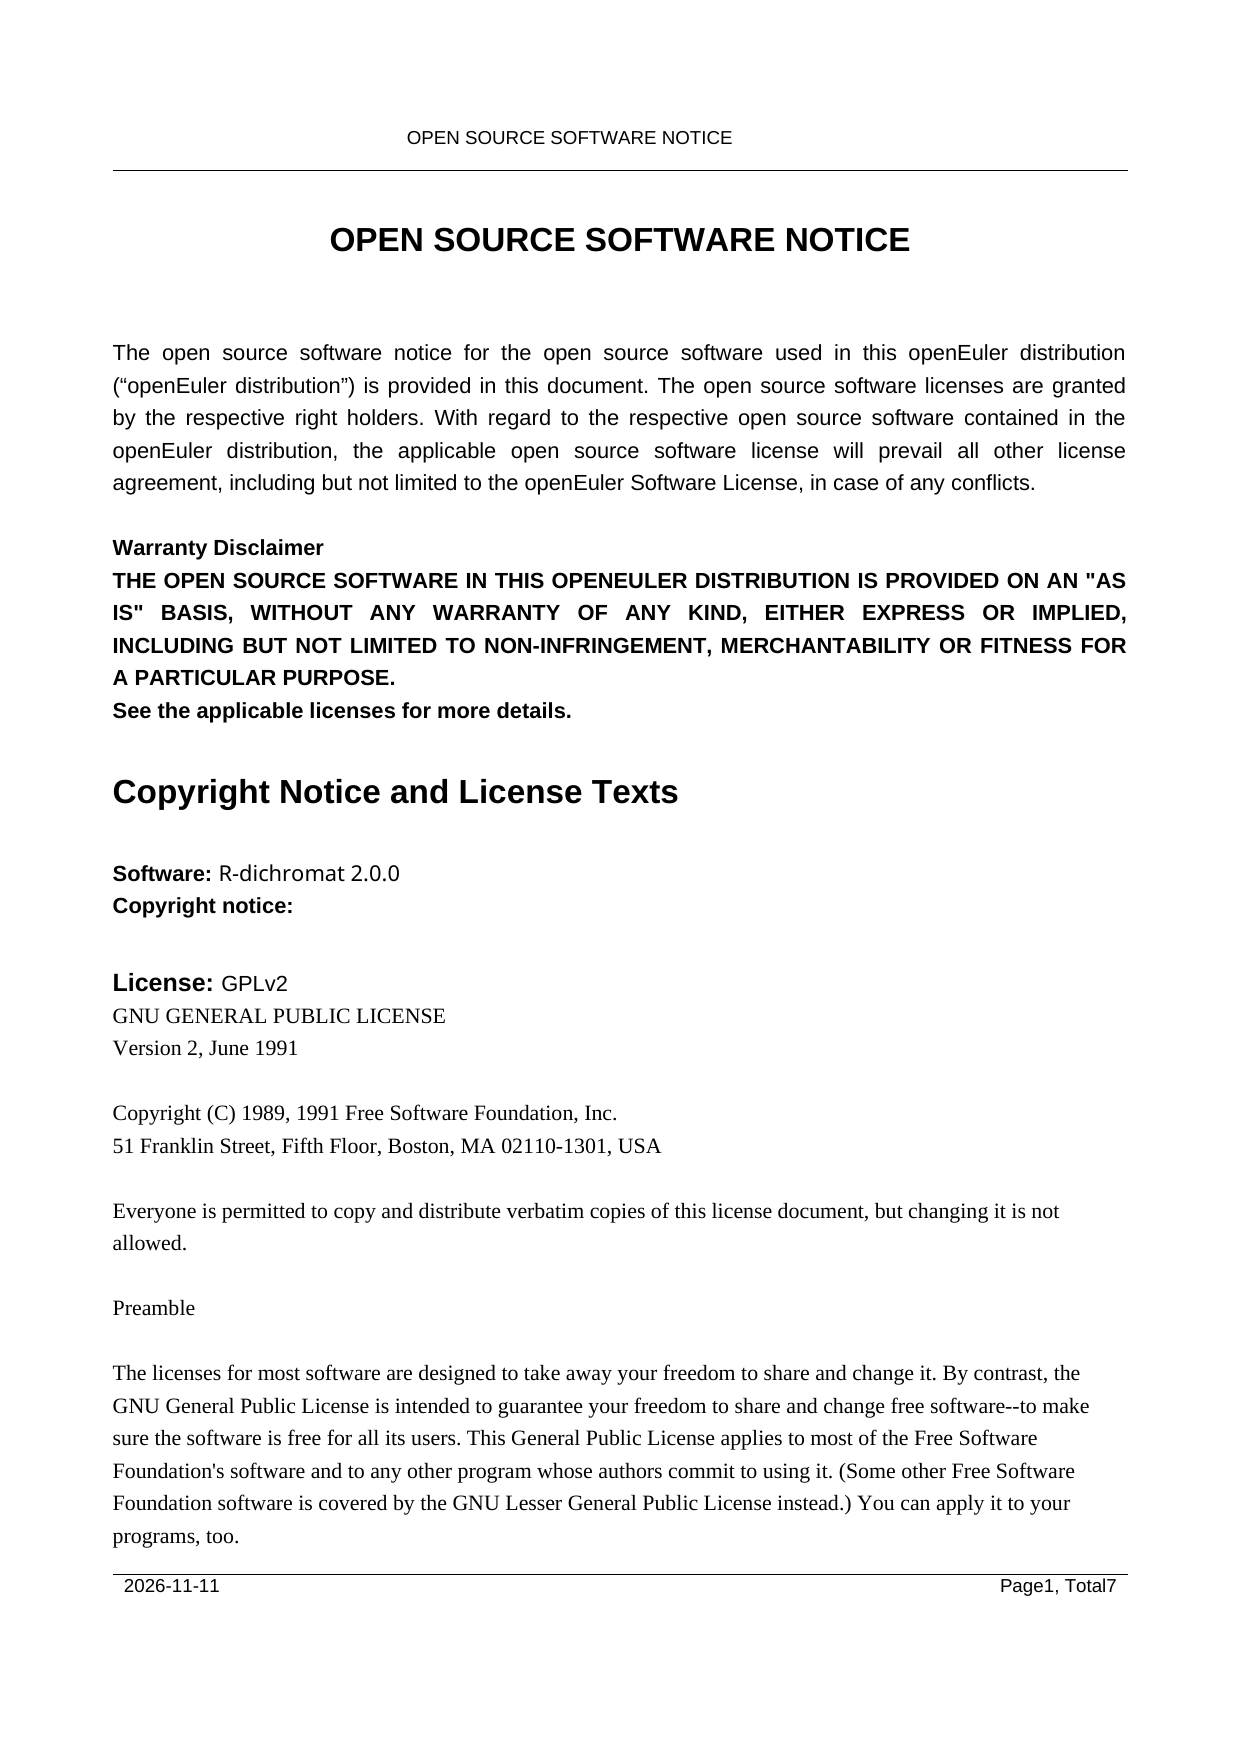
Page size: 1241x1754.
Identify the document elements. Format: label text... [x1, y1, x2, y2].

text OPEN SOURCE SOFTWARE NOTICE [112, 206, 1128, 271]
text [112, 999, 1128, 1551]
text License: GPLv2 [112, 966, 1128, 999]
text Copyright notice: [112, 889, 1128, 921]
text Warranty Disclaimer [112, 531, 1128, 564]
text Copyright Notice and License Texts [112, 759, 1128, 824]
text THE OPEN SOURCE SOFTWARE IN THIS OPENEULER DISTRIBUTION IS PROVIDED ON AN "AS IS" BASIS, WITHOUT ANY WARRANTY OF ANY KIND, EITHER EXPRESS OR IMPLIED, INCLUDING BUT NOT LIMITED TO NON-INFRINGEMENT, MERCHANTABILITY OR FITNESS FOR A PARTICULAR PURPOSE. See the applicable licenses for more details. [112, 564, 1128, 726]
title Software: R-dichromat 2.0.0 [112, 856, 1128, 889]
text The open source software notice for the open source software used in this openEuler distribution (“openEuler distribution”) is provided in this document. The open source software licenses are granted by the respective right holders. With regard to the respective open source software contained in the openEuler distribution, the applicable open source software license will prevail all other license agreement, including but not limited to the openEuler Software License, in case of any conflicts. [112, 336, 1128, 499]
